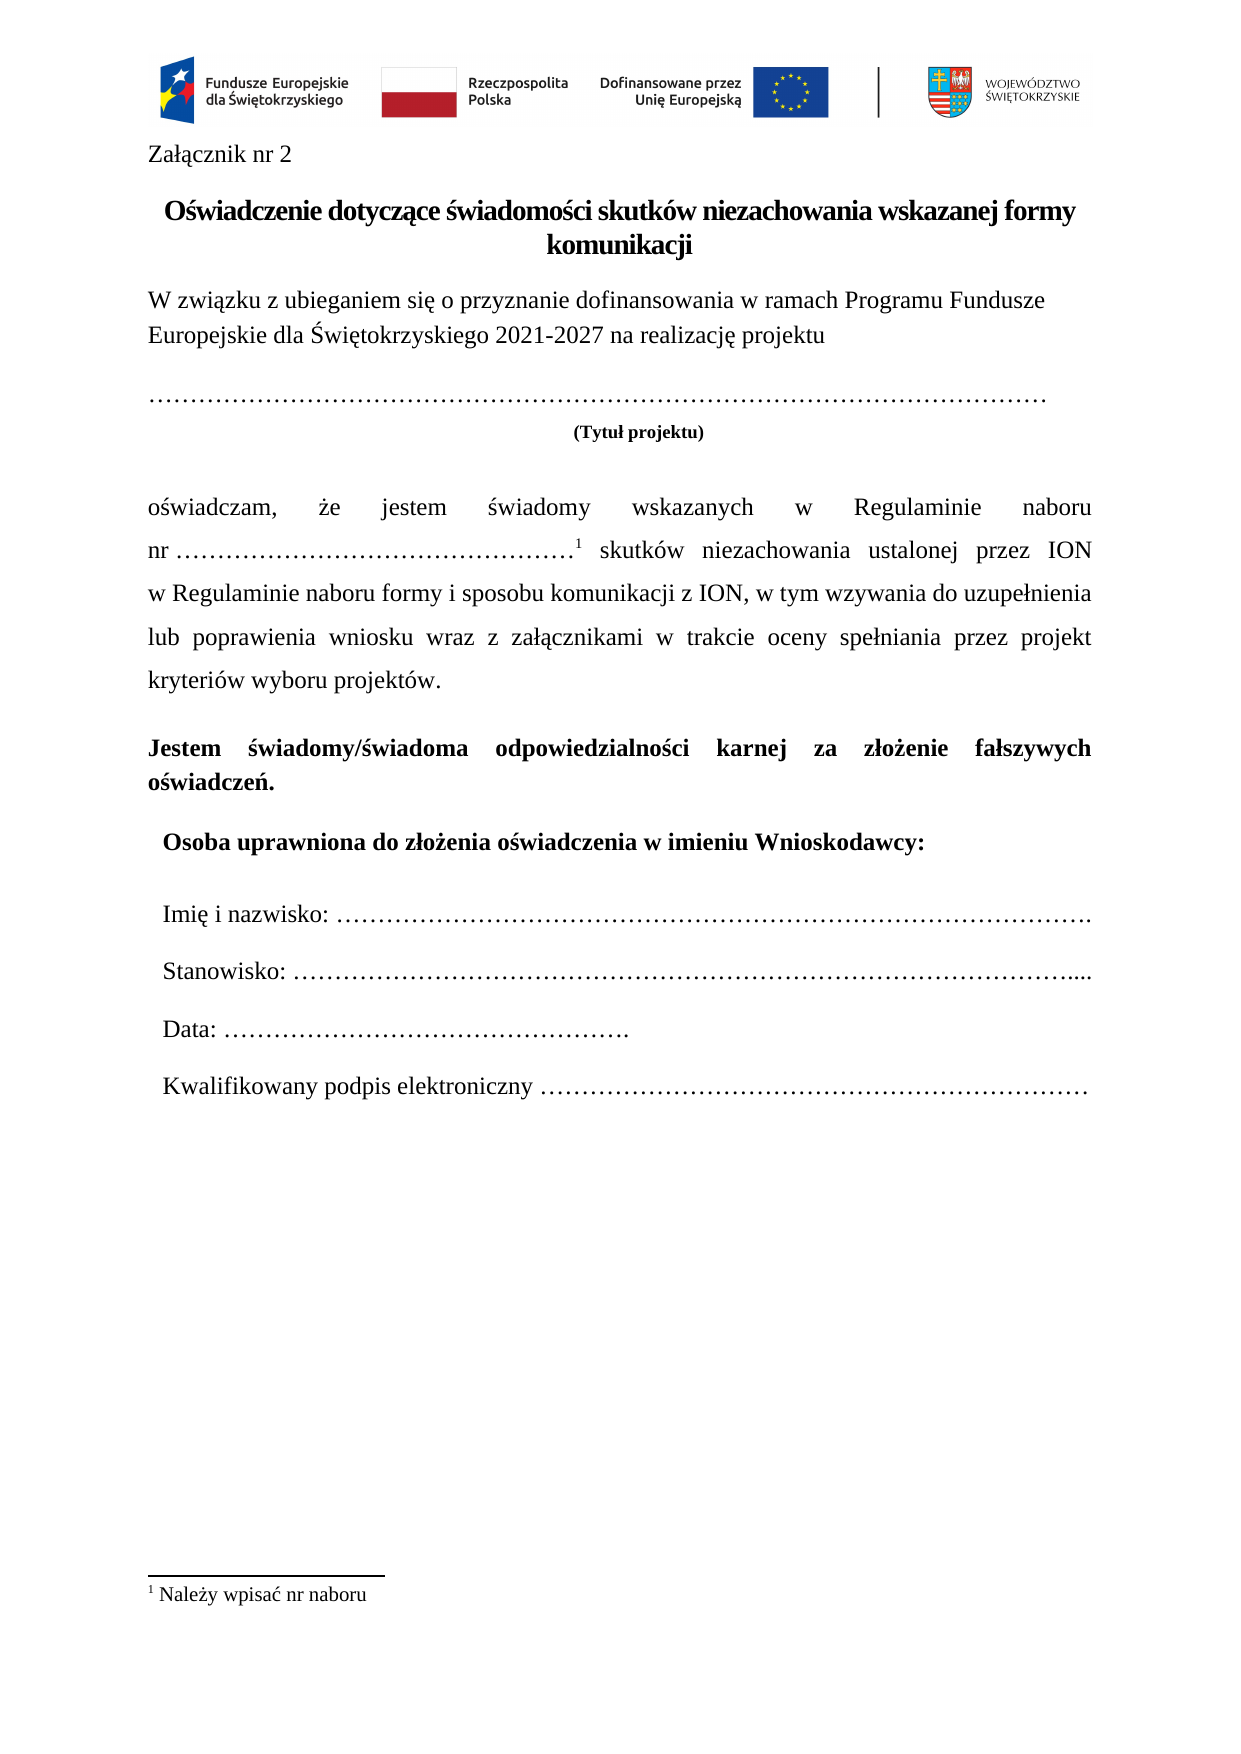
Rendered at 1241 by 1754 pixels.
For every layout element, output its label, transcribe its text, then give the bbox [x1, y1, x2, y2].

text oświadczam, że jestem świadomy wskazanych w Regulaminie naboru nr ………………………………………… skutków niezachowania ustalonej przez ION w Regulaminie naboru formy i sposobu komunikacji z ION, w tym wzywania do uzupełnienia lub poprawienia wniosku wraz z załącznikami w trakcie oceny spełniania przez projekt kryteriów wyboru projektów. [148, 492, 1093, 693]
text Imię i nazwisko: ………………………………………………………………………………. [148, 899, 1093, 927]
text W związku z ubieganiem się o przyznanie dofinansowania w ramach Programu Fundusze Europejskie dla Świętokrzyskiego 2021-2027 na realizację projektu [148, 285, 1093, 349]
text ……………………………………………………………………………………………… [148, 379, 1093, 408]
text Jestem świadomy/świadoma odpowiedzialności karnej za złożenie fałszywych oświadczeń. [148, 733, 1093, 796]
text Oświadczenie dotyczące świadomości skutków niezachowania wskazanej formy komunikacji [148, 193, 1093, 260]
text (Tytuł projektu) [185, 421, 1093, 442]
text Kwalifikowany podpis elektroniczny ………………………………………………………… [148, 1071, 1093, 1100]
text Data: …………………………………………. [148, 1014, 1093, 1042]
text Osoba uprawniona do złożenia oświadczenia w imieniu Wnioskodawcy: [148, 827, 1093, 856]
text Stanowisko: ………………………………………………………………………………….... [148, 956, 1093, 985]
picture [147, 53, 1093, 127]
